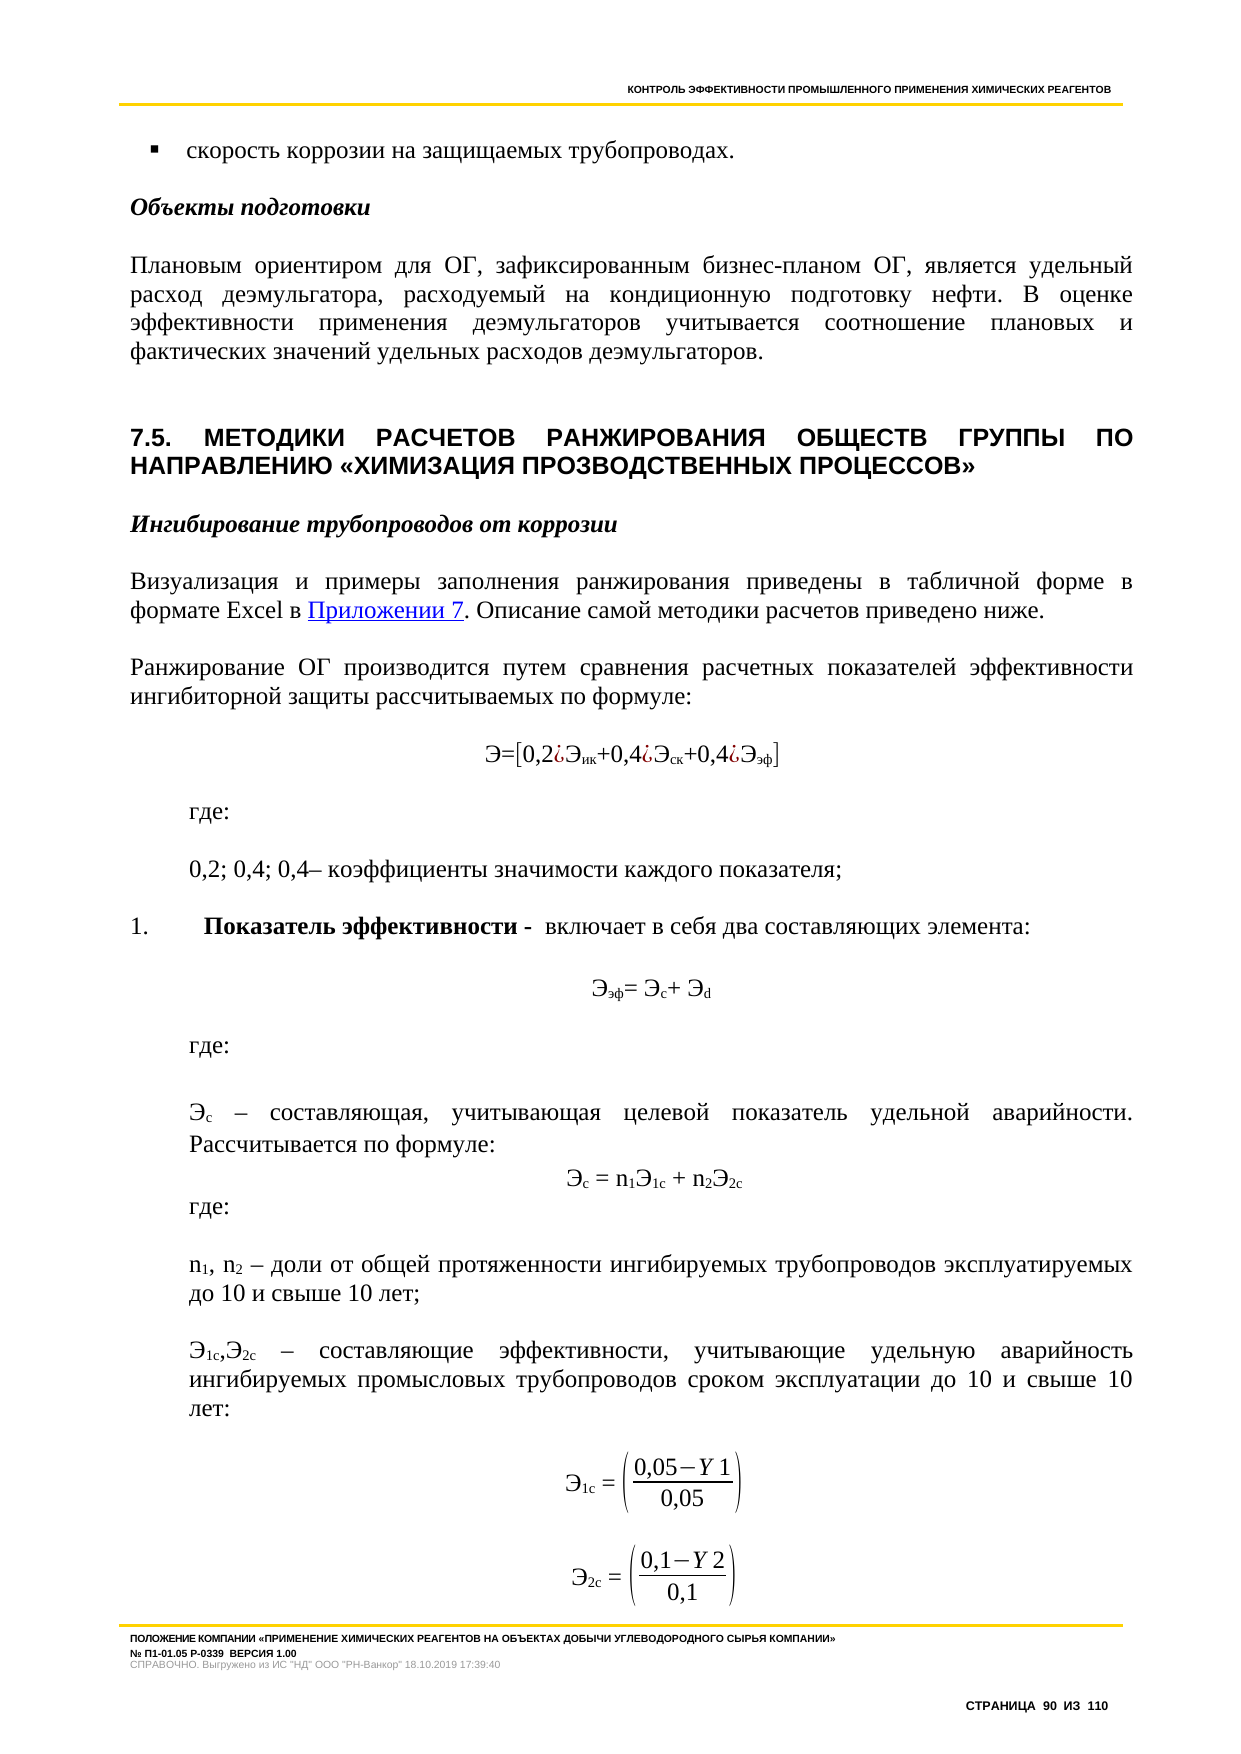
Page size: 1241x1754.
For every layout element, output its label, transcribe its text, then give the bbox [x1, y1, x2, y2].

text Ранжирование ОГ производится путем сравнения расчетных показателей эффективности ингибиторной защиты рассчитываемых по формуле: [130, 652, 1134, 710]
text Ингибирование трубопроводов от коррозии [130, 509, 1134, 537]
list скорость коррозии на защищаемых трубопроводах. [149, 135, 1134, 164]
text где: [189, 796, 1134, 825]
text Объекты подготовки [130, 192, 1134, 221]
text Эc = n1Э1c + n2Э2c [145, 1163, 1134, 1191]
text Э1c,Э2c – составляющие эффективности, учитывающие удельную аварийность ингибируемых промысловых трубопроводов сроком эксплуатации до 10 и свыше 10 лет: [189, 1335, 1134, 1421]
text 7.5. МЕТОДИКИ РАСЧЕТОВ РАНЖИРОВАНИЯ ОБЩЕСТВ ГРУППЫ ПО НАПРАВЛЕНИЮ «ХИМИЗАЦИЯ ПРОЗВОДСТВЕННЫХ ПРОЦЕССОВ» [130, 422, 1134, 480]
text 0,2; 0,4; 0,4– коэффициенты значимости каждого показателя; [189, 854, 1134, 882]
text где: [189, 1191, 1134, 1220]
list где: [189, 1031, 1134, 1059]
text n1, n2 – доли от общей протяженности ингибируемых трубопроводов эксплуатируемых до 10 и свыше 10 лет; [189, 1249, 1134, 1306]
text Плановым ориентиром для ОГ, зафиксированным бизнес-планом ОГ, является удельный расход деэмульгатора, расходуемый на кондиционную подготовку нефти. В оценке эффективности применения деэмульгаторов учитывается соотношение плановых и фактических значений удельных расходов деэмульгаторов. [130, 250, 1134, 365]
list Показатель эффективности - включает в себя два составляющих элемента: [130, 911, 1134, 940]
text Визуализация и примеры заполнения ранжирования приведены в табличной форме в формате Excel в Приложении 7. Описание самой методики расчетов приведено ниже. [130, 566, 1134, 624]
list Ээф= Эc+ Эd [168, 973, 1134, 1002]
text Э1c = [145, 1450, 1134, 1515]
list Эc – составляющая, учитывающая целевой показатель удельной аварийности. Рассчитывается по формуле: [189, 1097, 1134, 1158]
text Э=0,2Эик+0,4Эск+0,4Ээф [130, 739, 1134, 767]
text Э2c = [145, 1544, 1134, 1609]
